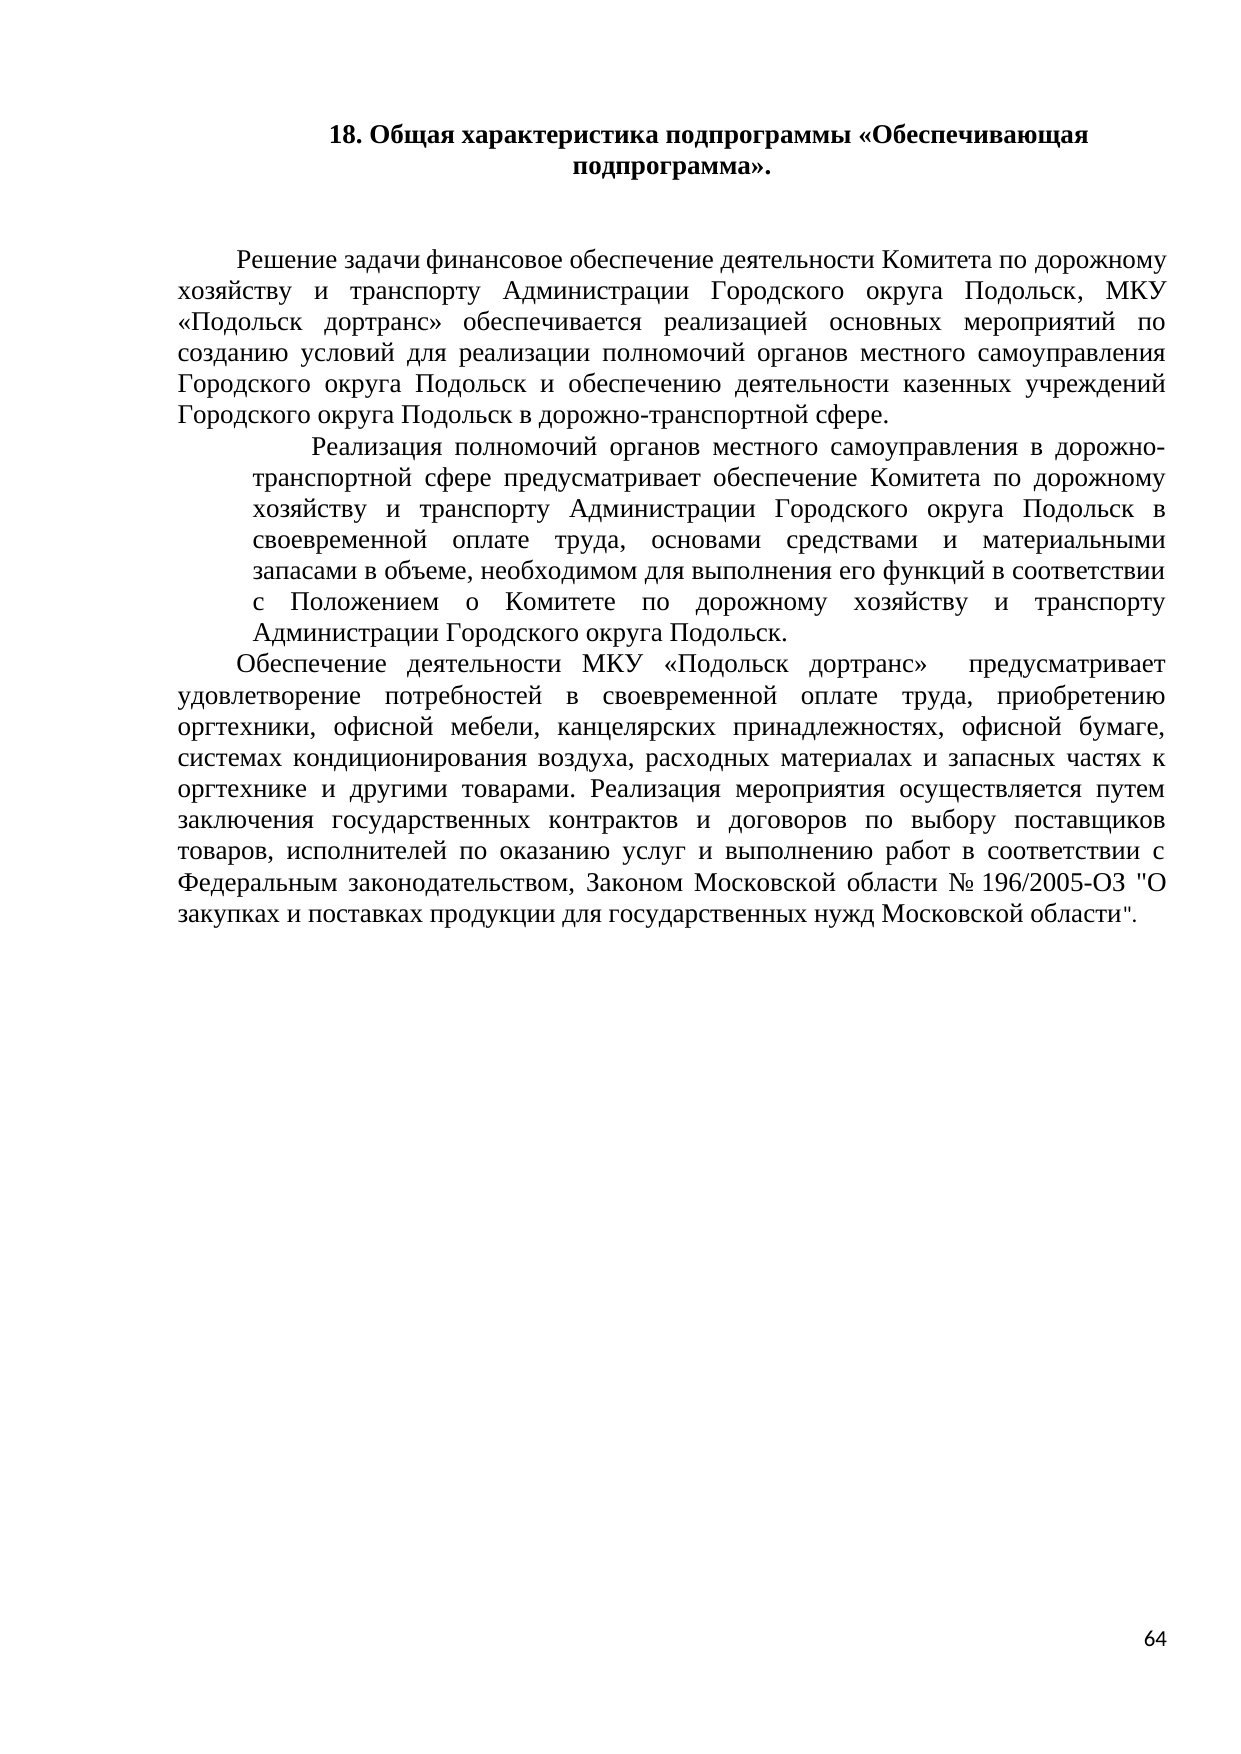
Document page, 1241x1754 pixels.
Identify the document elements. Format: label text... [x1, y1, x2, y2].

text Обеспечение деятельности МКУ «Подольск дортранс» предусматривает удовлетворение потребностей в своевременной оплате труда, приобретению оргтехники, офисной мебели, канцелярских принадлежностях, офисной бумаге, системах кондиционирования воздуха, расходных материалах и запасных частях к оргтехнике и другими товарами. Реализация мероприятия осуществляется путем заключения государственных контрактов и договоров по выбору поставщиков товаров, исполнителей по оказанию услуг и выполнению работ в соответствии с Федеральным законодательством, Законом Московской области № 196/2005-ОЗ "О закупках и поставках продукции для государственных нужд Московской области". [177, 648, 1167, 928]
text Реализация полномочий органов местного самоуправления в дорожно-транспортной сфере предусматривает обеспечение Комитета по дорожному хозяйству и транспорту Администрации Городского округа Подольск в своевременной оплате труда, основами средствами и материальными запасами в объеме, необходимом для выполнения его функций в соответствии с Положением о Комитете по дорожному хозяйству и транспорту Администрации Городского округа Подольск. [252, 429, 1167, 648]
text Решение задачи финансовое обеспечение деятельности Комитета по дорожному хозяйству и транспорту Администрации Городского округа Подольск, МКУ «Подольск дортранс» обеспечивается реализацией основных мероприятий по созданию условий для реализации полномочий органов местного самоуправления Городского округа Подольск и обеспечению деятельности казенных учреждений Городского округа Подольск в дорожно-транспортной сфере. [177, 243, 1167, 429]
text 18. Общая характеристика подпрограммы «Обеспечивающая подпрограмма». [177, 118, 1167, 180]
